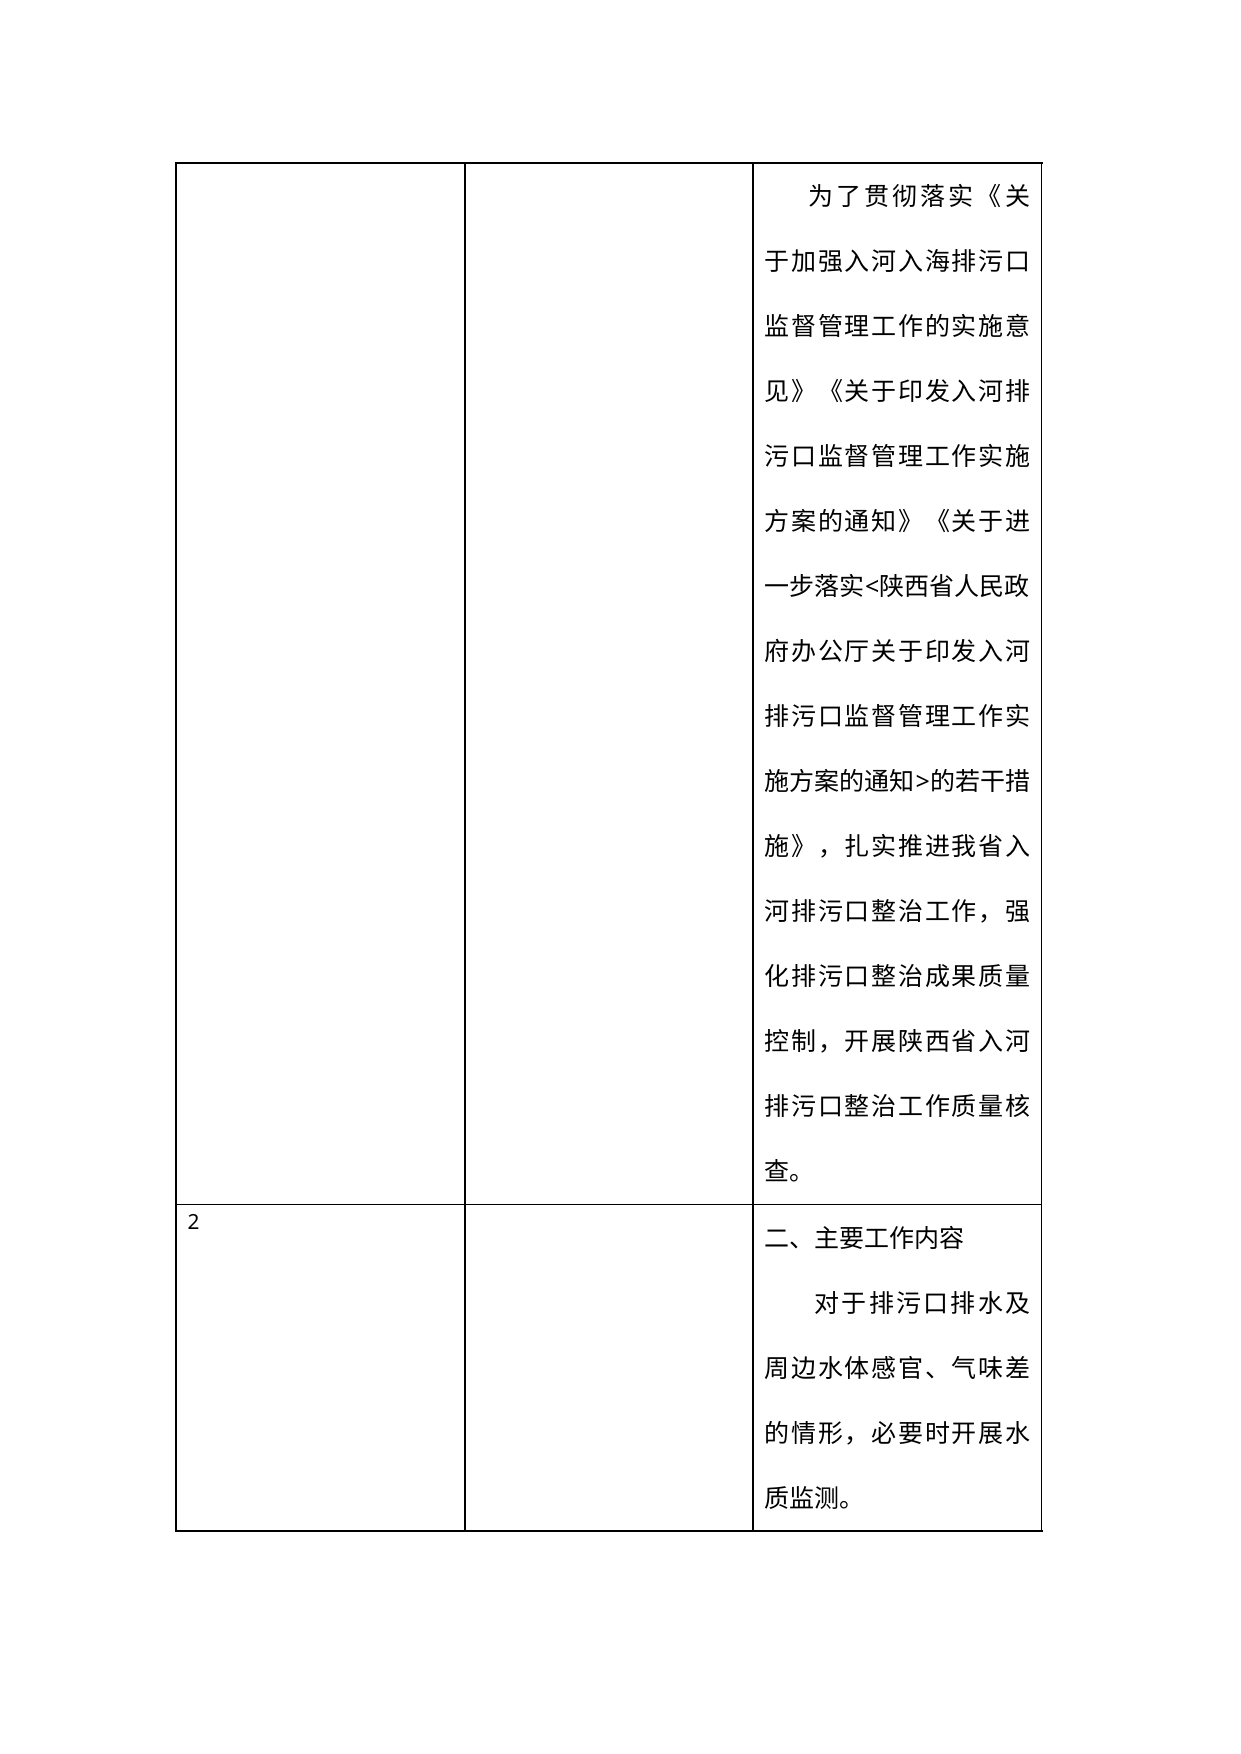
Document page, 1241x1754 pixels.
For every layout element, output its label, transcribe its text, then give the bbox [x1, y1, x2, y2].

table_cell 1 [177, 164, 464, 1203]
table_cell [754, 164, 1041, 1203]
table_cell 2 [177, 1205, 464, 1530]
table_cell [754, 1205, 1041, 1530]
table_cell [466, 1205, 752, 1530]
table_cell [466, 164, 752, 1203]
